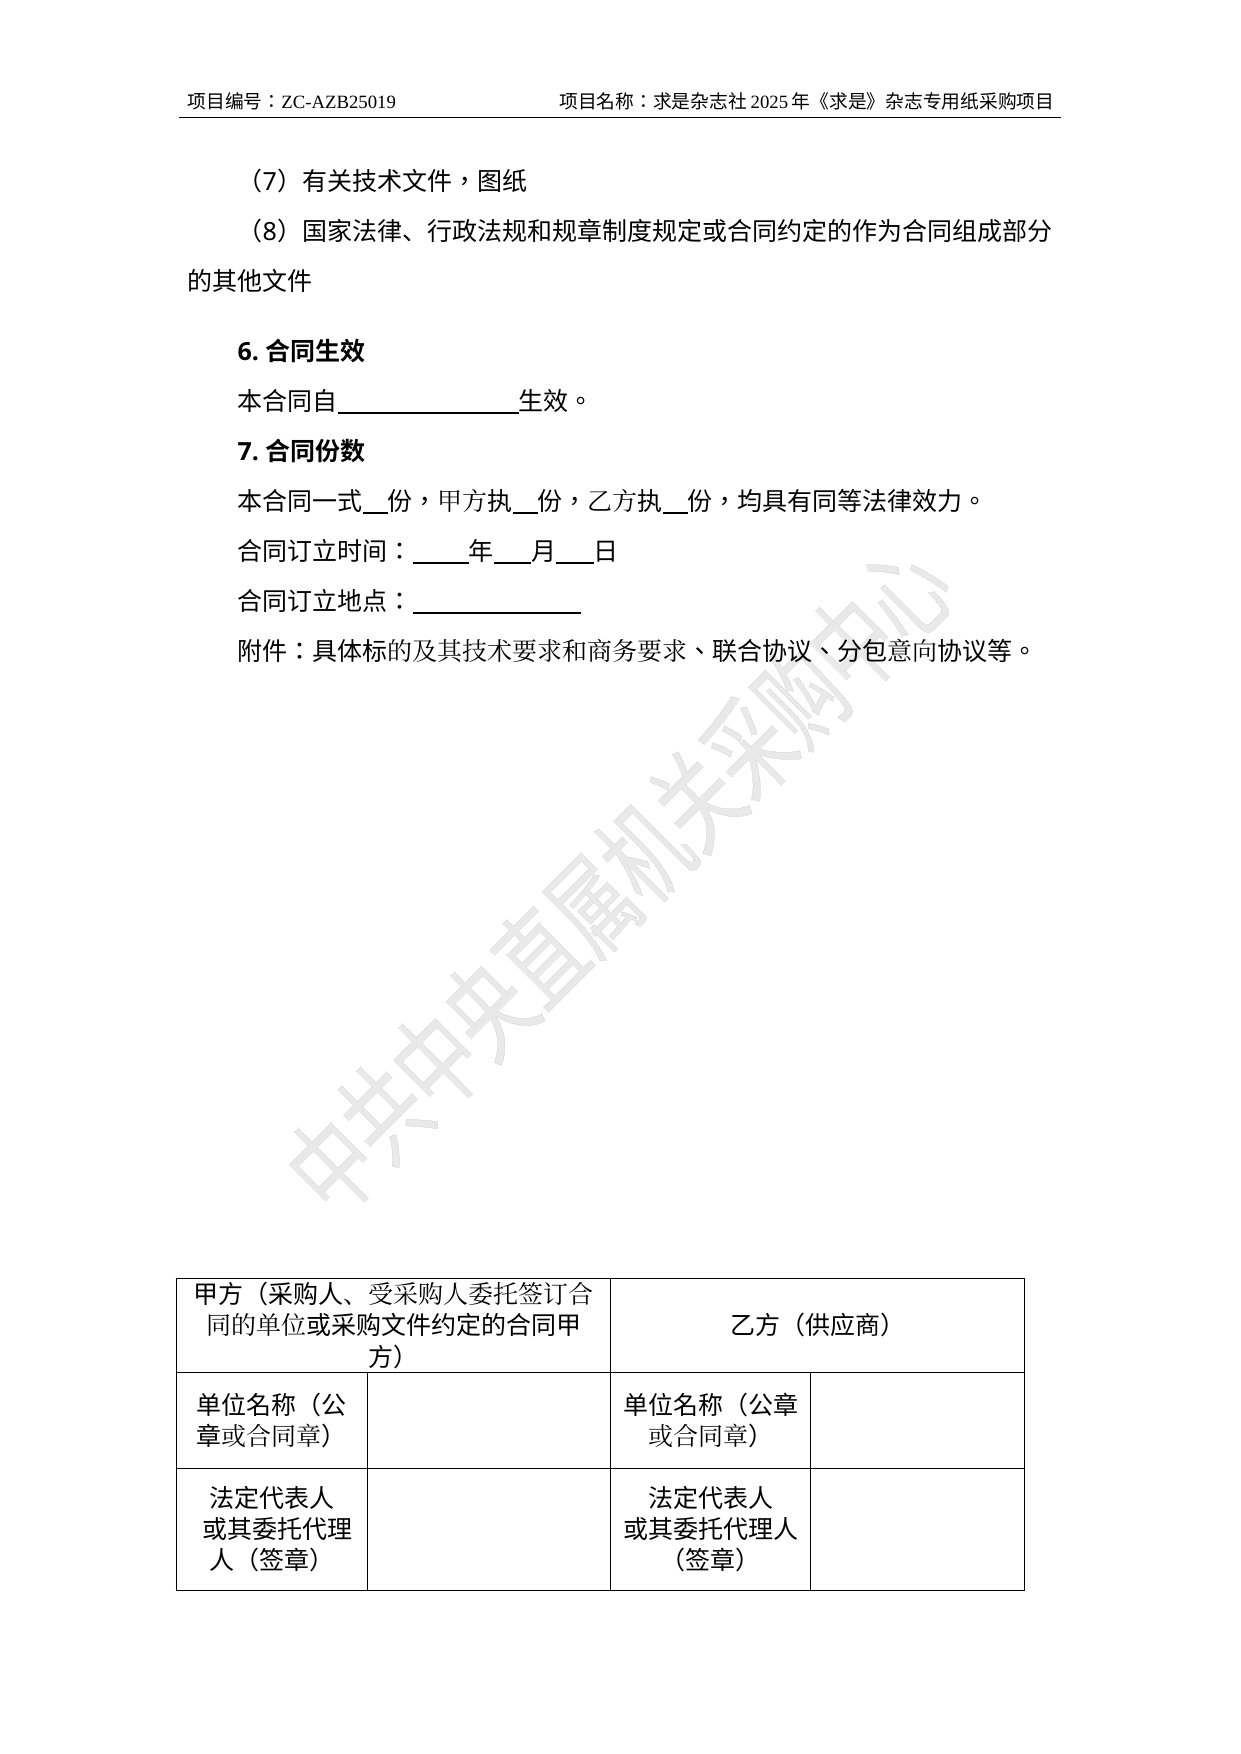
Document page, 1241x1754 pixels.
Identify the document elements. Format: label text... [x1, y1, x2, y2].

table_cell [811, 1373, 1024, 1468]
table_cell 法定代表人 或其委托代理人（签章） [177, 1469, 367, 1590]
table_cell 单位名称（公章或合同章） [611, 1373, 810, 1468]
text 合同订立地点： [187, 571, 1053, 621]
text 附件：具体标的及其技术要求和商务要求、联合协议、分包意向协议等。 [187, 621, 1053, 671]
text 本合同自 生效。 [187, 371, 1053, 421]
table_cell [368, 1373, 610, 1468]
text 合同订立时间： 年 月 日 [187, 521, 1053, 571]
table_cell [811, 1469, 1024, 1590]
table_header 乙方（供应商） [611, 1279, 1024, 1372]
text （7）有关技术文件，图纸 [187, 150, 1053, 200]
list 合同生效 [187, 321, 1053, 371]
text （8）国家法律、行政法规和规章制度规定或合同约定的作为合同组成部分的其他文件 [187, 200, 1053, 300]
table_cell [368, 1469, 610, 1590]
table_cell 单位名称（公章或合同章） [177, 1373, 367, 1468]
table_header 甲方（采购人、受采购人委托签订合同的单位或采购文件约定的合同甲方） [177, 1279, 610, 1372]
list 合同份数 [187, 421, 1053, 471]
text 本合同一式 份，甲方执 份，乙方执 份，均具有同等法律效力。 [187, 471, 1053, 521]
table_cell 法定代表人 或其委托代理人（签章） [611, 1469, 810, 1590]
